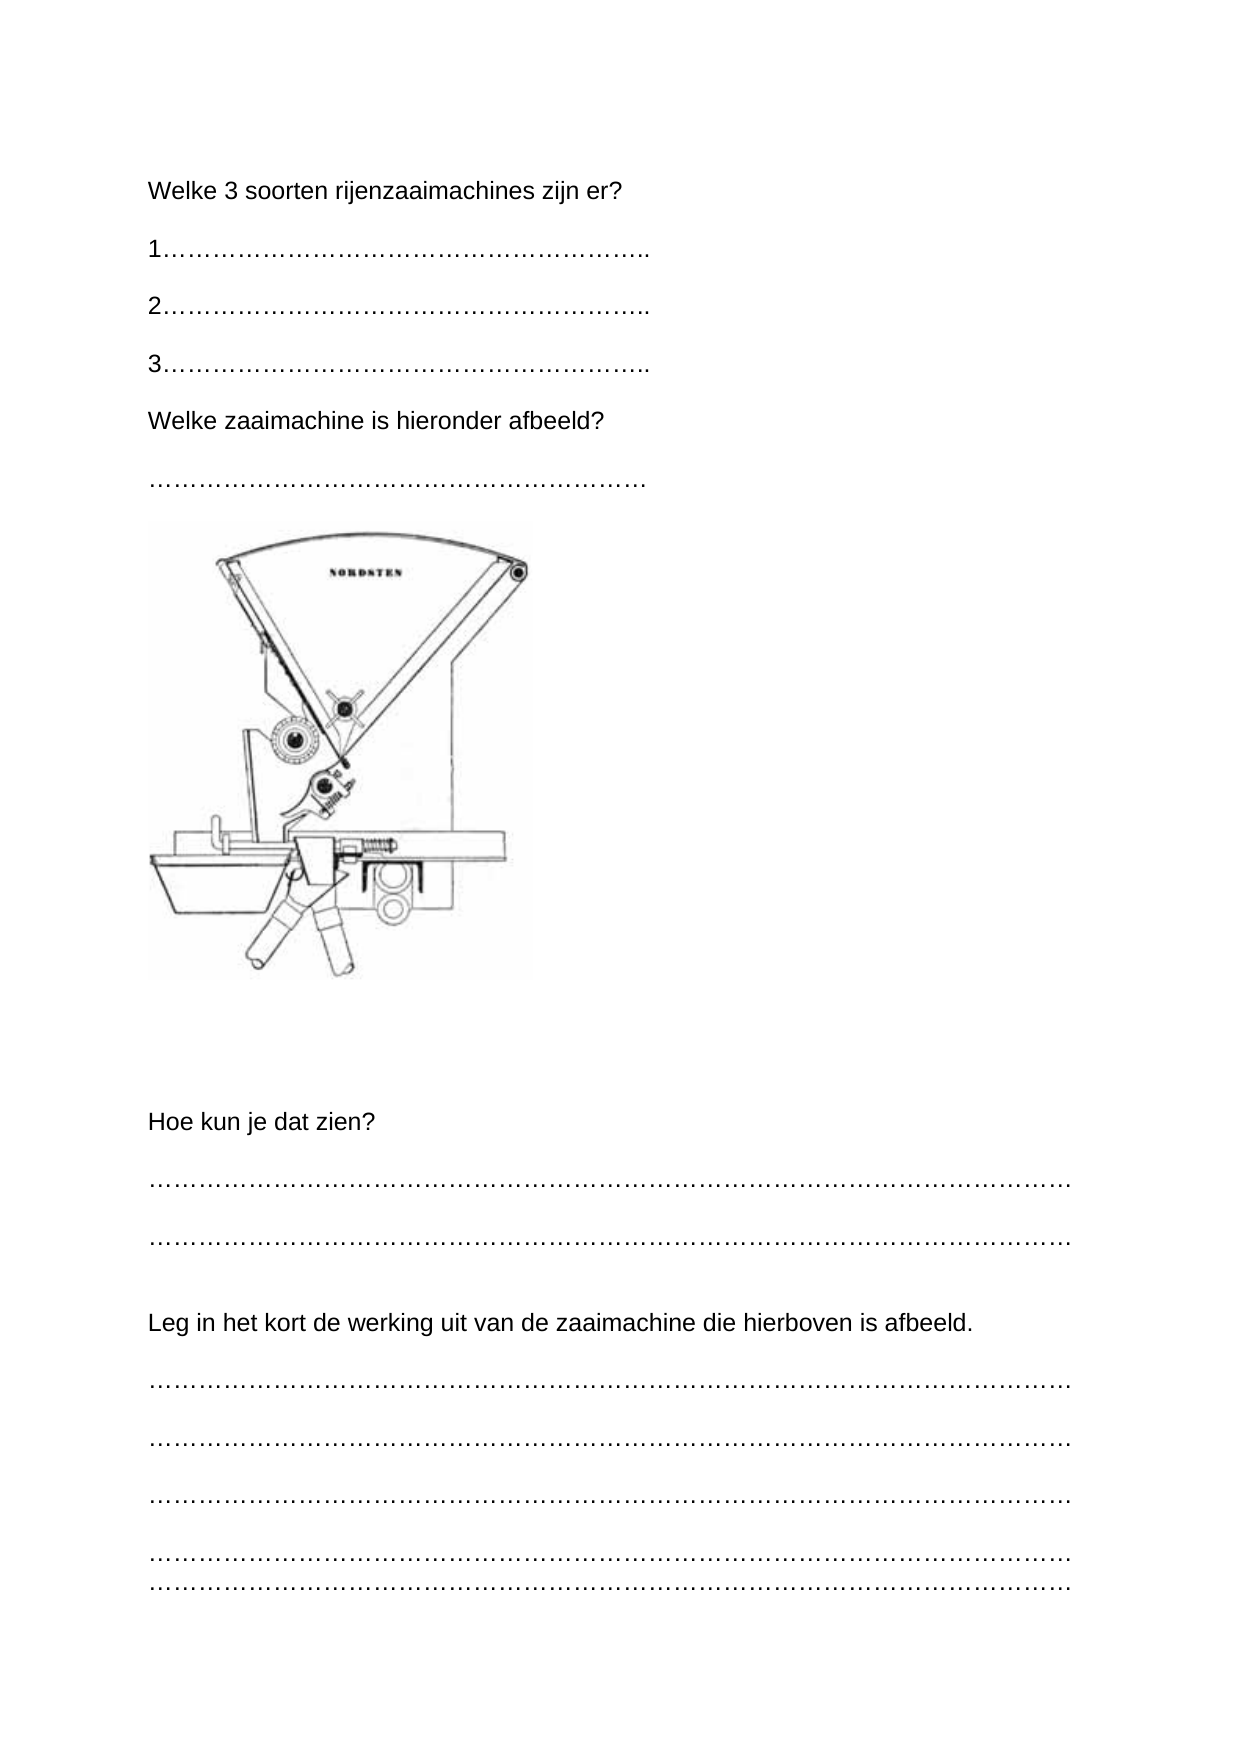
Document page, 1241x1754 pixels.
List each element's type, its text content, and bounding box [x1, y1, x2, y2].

text ………………………………………………………………………………………………… [148, 1567, 1093, 1595]
text 3………………………………………………….. [148, 349, 1093, 378]
text Leg in het kort de werking uit van de zaaimachine die hierboven is afbeeld. [148, 1308, 1093, 1337]
picture [147, 521, 534, 992]
text ………………………………………………………………………………………………… [148, 1480, 1093, 1509]
text 1………………………………………………….. [148, 234, 1093, 263]
text ………………………………………………………………………………………………… [148, 1222, 1093, 1250]
text Welke 3 soorten rijenzaaimachines zijn er? [148, 176, 1093, 205]
text ………………………………………………………………………………………………… [148, 1164, 1093, 1193]
text Hoe kun je dat zien? [148, 1107, 1093, 1135]
text ………………………………………………………………………………………………… [148, 1423, 1093, 1452]
text Welke zaaimachine is hieronder afbeeld? [148, 406, 1093, 435]
text ………………………………………………………………………………………………… [148, 1365, 1093, 1394]
text 2………………………………………………….. [148, 291, 1093, 320]
text …………………………………………………… [148, 464, 1093, 493]
text ………………………………………………………………………………………………… [148, 1538, 1093, 1567]
